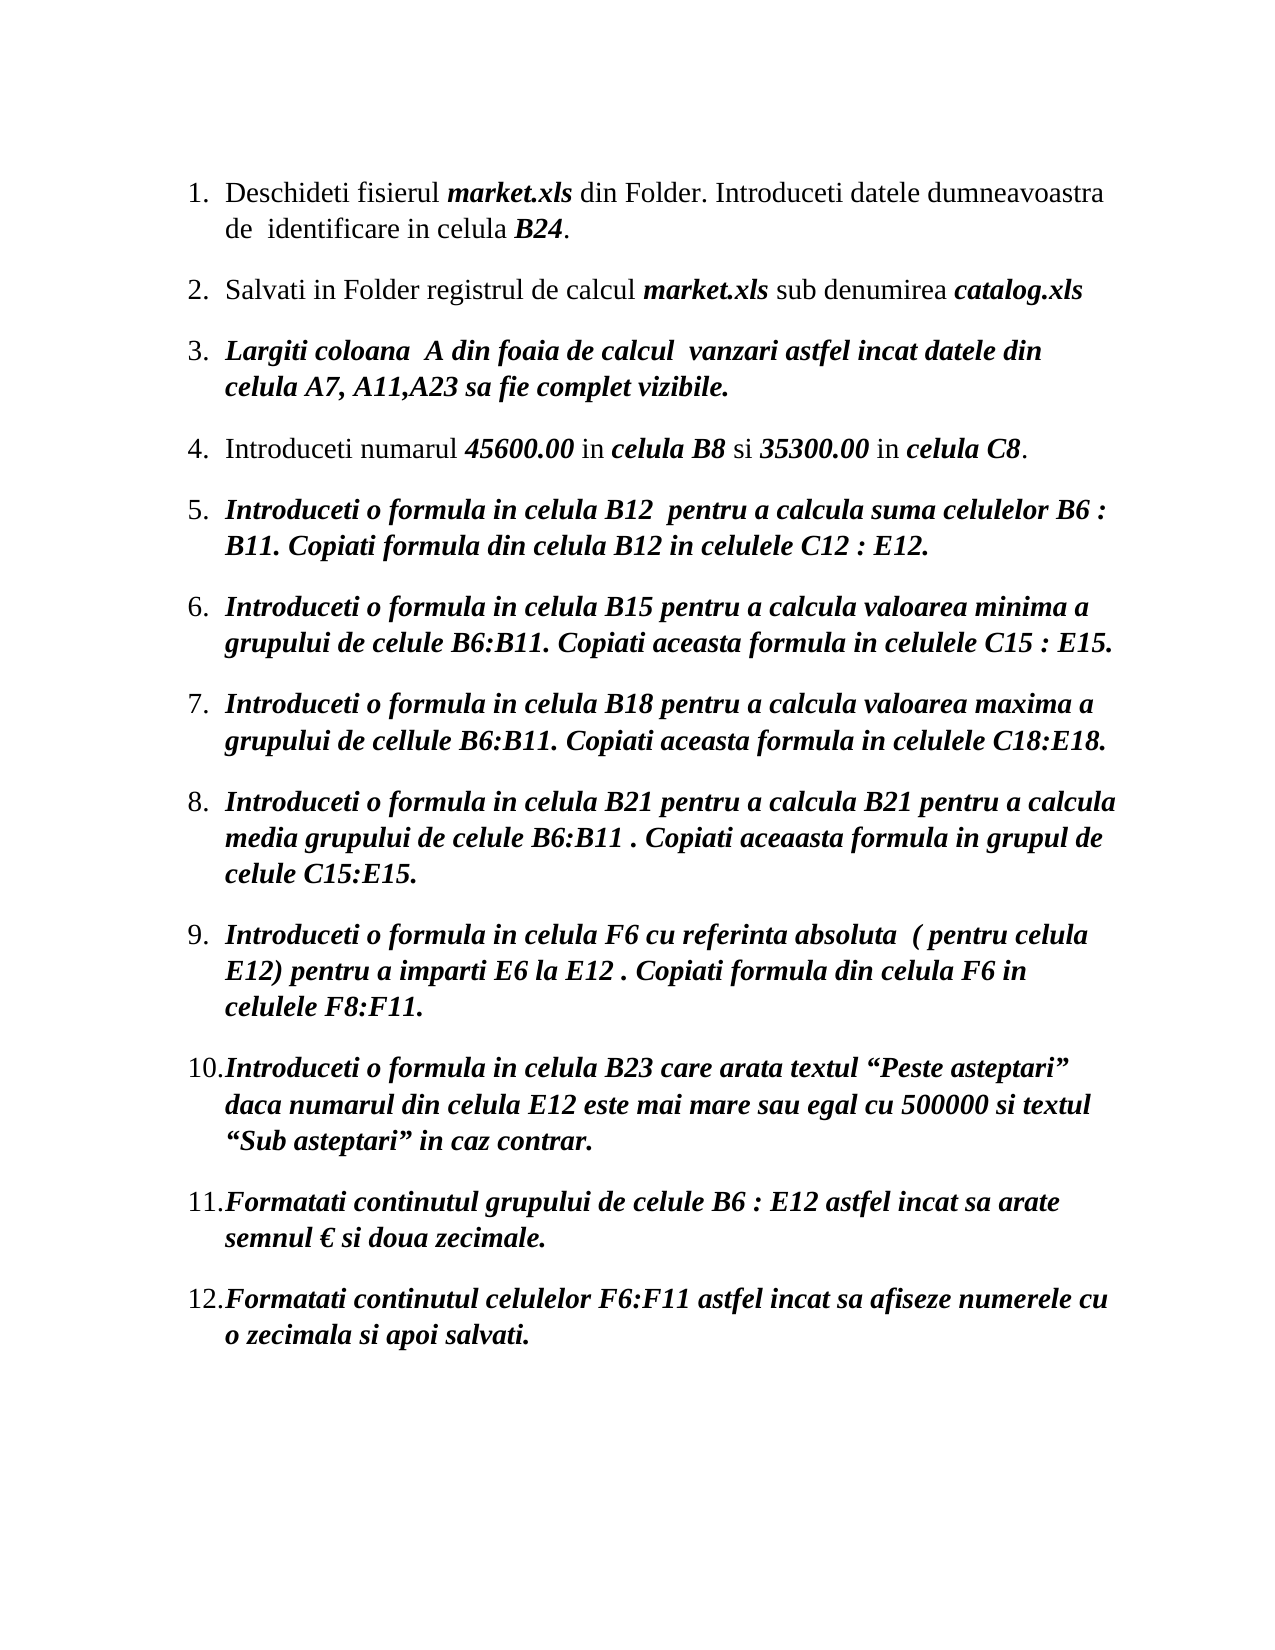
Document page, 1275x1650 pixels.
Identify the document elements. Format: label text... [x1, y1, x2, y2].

list Introduceti o formula in celula B15 pentru a calcula valoarea minima a grupului de celule B6:B11. Copiati aceasta formula in celulele C15 : E15. [187, 589, 1125, 659]
list Largiti coloana A din foaia de calcul vanzari astfel incat datele din celula A7, A11,A23 sa fie complet vizibile. [187, 333, 1125, 403]
list Formatati continutul grupului de celule B6 : E12 astfel incat sa arate semnul € si doua zecimale. [187, 1184, 1125, 1254]
list Introduceti o formula in celula B18 pentru a calcula valoarea maxima a grupului de cellule B6:B11. Copiati aceasta formula in celulele C18:E18. [187, 686, 1125, 756]
list Introduceti o formula in celula B21 pentru a calcula B21 pentru a calcula media grupului de celule B6:B11 . Copiati aceaasta formula in grupul de celule C15:E15. [187, 784, 1125, 889]
list Introduceti numarul 45600.00 in celula B8 si 35300.00 in celula C8. [187, 431, 1125, 464]
list Introduceti o formula in celula F6 cu referinta absoluta ( pentru celula E12) pentru a imparti E6 la E12 . Copiati formula din celula F6 in celulele F8:F11. [187, 917, 1125, 1023]
list Introduceti o formula in celula B12 pentru a calcula suma celulelor B6 : B11. Copiati formula din celula B12 in celulele C12 : E12. [187, 492, 1125, 562]
list Formatati continutul celulelor F6:F11 astfel incat sa afiseze numerele cu o zecimala si apoi salvati. [187, 1281, 1125, 1351]
list Salvati in Folder registrul de calcul market.xls sub denumirea catalog.xls [187, 272, 1125, 306]
list Introduceti o formula in celula B23 care arata textul “Peste asteptari” daca numarul din celula E12 este mai mare sau egal cu 500000 si textul “Sub asteptari” in caz contrar. [187, 1051, 1125, 1156]
list Deschideti fisierul market.xls din Folder. Introduceti datele dumneavoastra de identificare in celula B24. [187, 175, 1125, 245]
